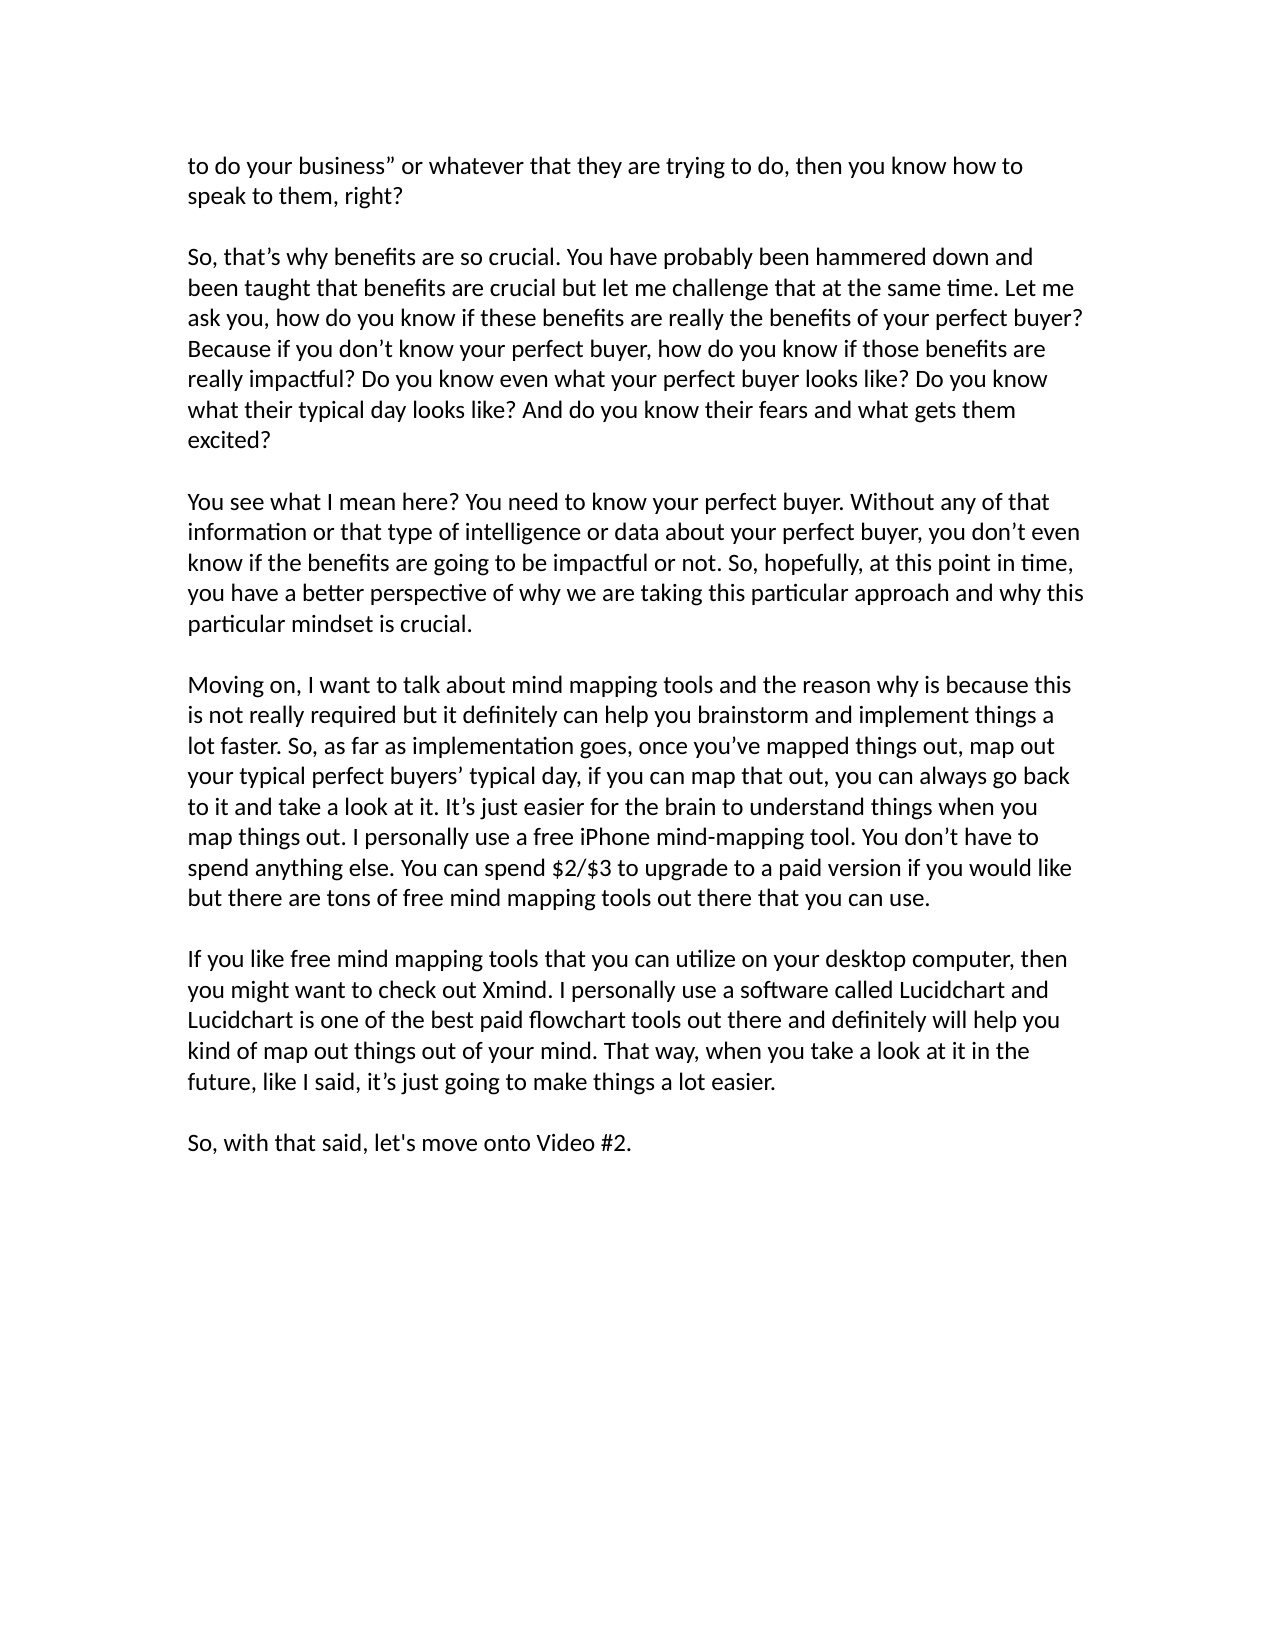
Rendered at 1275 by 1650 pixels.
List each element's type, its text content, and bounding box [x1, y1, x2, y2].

text Moving on, I want to talk about mind mapping tools and the reason why is because this is not really required but it definitely can help you brainstorm and implement things a lot faster. So, as far as implementation goes, once you’ve mapped things out, map out your typical perfect buyers’ typical day, if you can map that out, you can always go back to it and take a look at it. It’s just easier for the brain to understand things when you map things out. I personally use a free iPhone mind-mapping tool. You don’t have to spend anything else. You can spend $2/$3 to upgrade to a paid version if you would like but there are tons of free mind mapping tools out there that you can use. [187, 669, 1087, 913]
text So, with that said, let's move onto Video #2. [187, 1127, 1087, 1157]
text So, that’s why benefits are so crucial. You have probably been hammered down and been taught that benefits are crucial but let me challenge that at the same time. Let me ask you, how do you know if these benefits are really the benefits of your perfect buyer? Because if you don’t know your perfect buyer, how do you know if those benefits are really impactful? Do you know even what your perfect buyer looks like? Do you know what their typical day looks like? And do you know their fears and what gets them excited? [187, 242, 1087, 455]
text You see what I mean here? You need to know your perfect buyer. Without any of that information or that type of intelligence or data about your perfect buyer, you don’t even know if the benefits are going to be impactful or not. So, hopefully, at this point in time, you have a better perspective of why we are taking this particular approach and why this particular mindset is crucial. [187, 486, 1087, 638]
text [187, 150, 1087, 211]
text If you like free mind mapping tools that you can utilize on your desktop computer, then you might want to check out Xmind. I personally use a software called Lucidchart and Lucidchart is one of the best paid flowchart tools out there and definitely will help you kind of map out things out of your mind. That way, when you take a look at it in the future, like I said, it’s just going to make things a lot easier. [187, 943, 1087, 1096]
